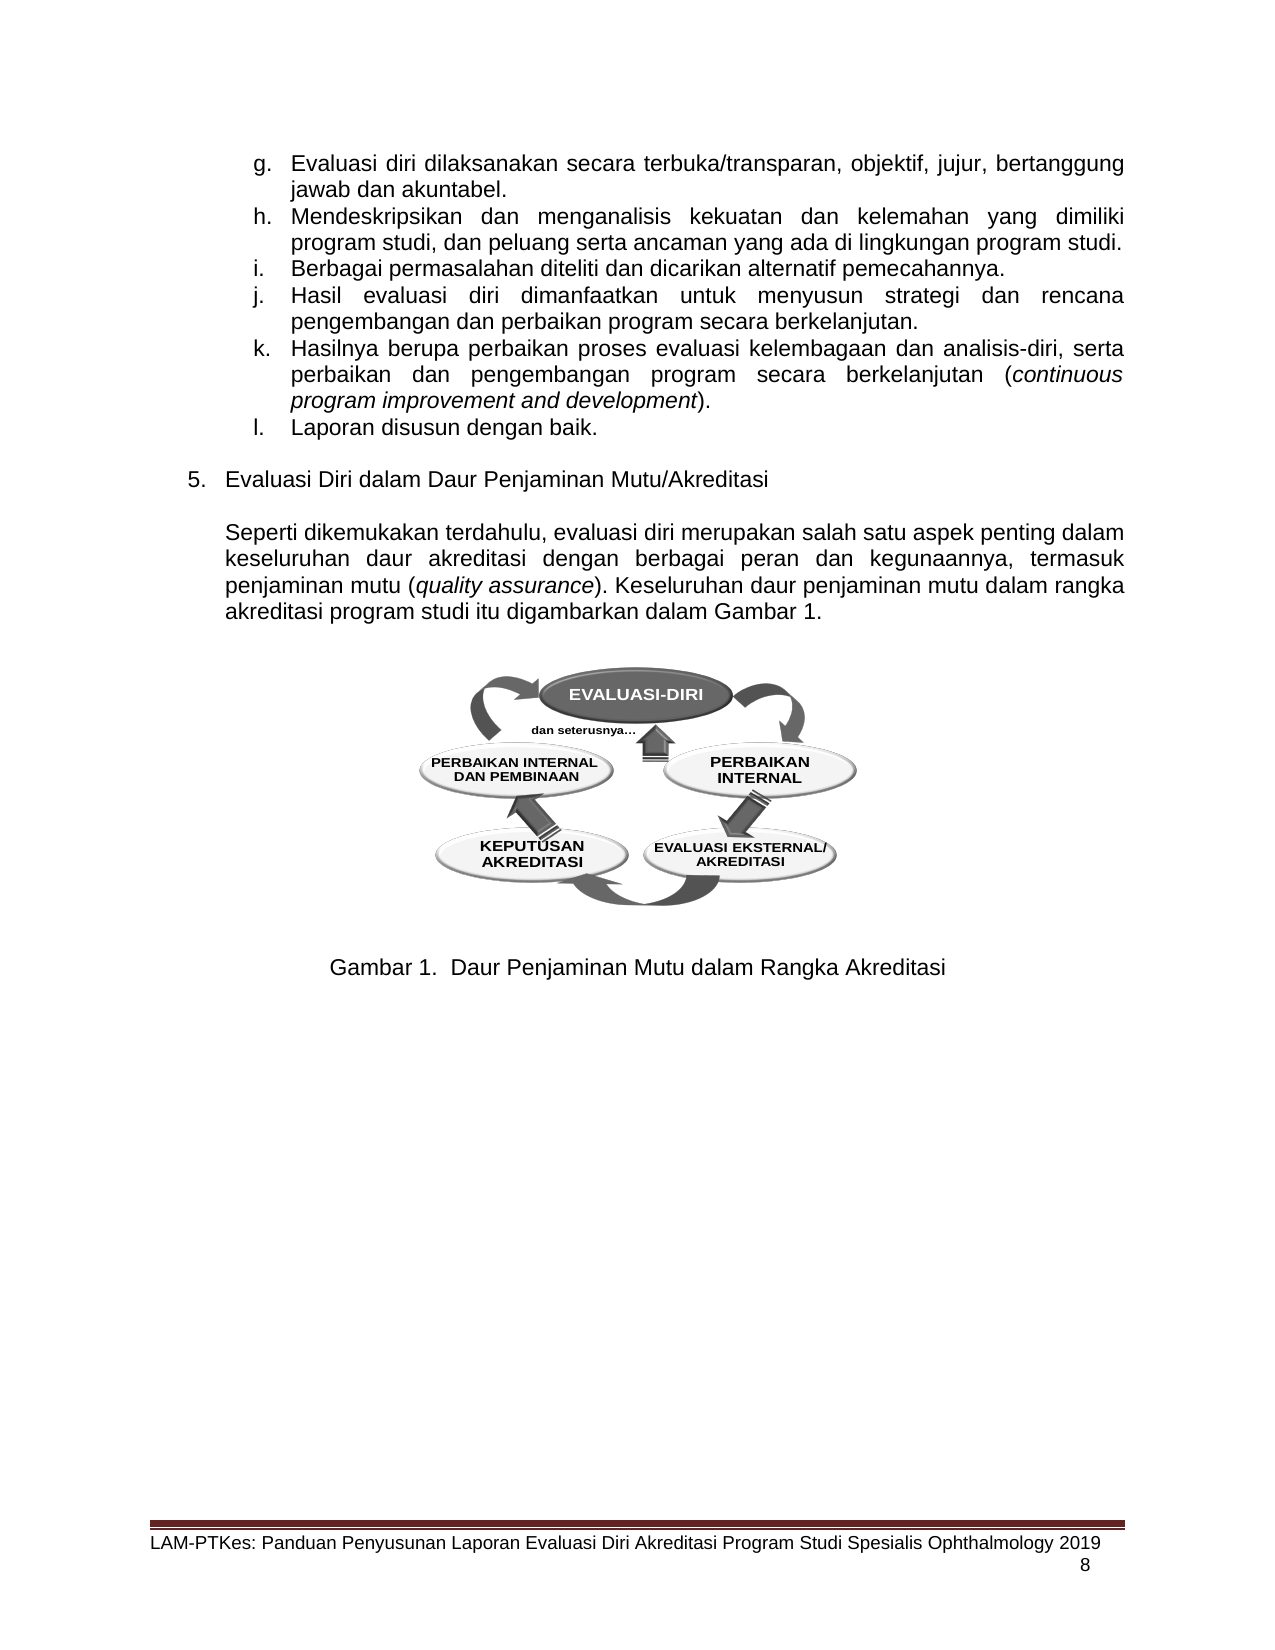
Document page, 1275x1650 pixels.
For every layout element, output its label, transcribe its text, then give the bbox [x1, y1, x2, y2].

list Evaluasi Diri dalam Daur Penjaminan Mutu/Akreditasi [187, 466, 1125, 493]
list Hasil evaluasi diri dimanfaatkan untuk menyusun strategi dan rencana pengembangan dan perbaikan program secara berkelanjutan. [253, 282, 1125, 334]
list Laporan disusun dengan baik. [253, 413, 1125, 440]
text Seperti dikemukakan terdahulu, evaluasi diri merupakan salah satu aspek penting dalam keseluruhan daur akreditasi dengan berbagai peran dan kegunaannya, termasuk penjaminan mutu (quality assurance). Keseluruhan daur penjaminan mutu dalam rangka akreditasi program studi itu digambarkan dalam Gambar 1. [225, 519, 1125, 624]
text Gambar 1. Daur Penjaminan Mutu dalam Rangka Akreditasi [150, 954, 1125, 981]
list Berbagai permasalahan diteliti dan dicarikan alternatif pemecahannya. [253, 255, 1125, 282]
list Mendeskripsikan dan menganalisis kekuatan dan kelemahan yang dimiliki program studi, dan peluang serta ancaman yang ada di lingkungan program studi. [253, 203, 1125, 255]
list Hasilnya berupa perbaikan proses evaluasi kelembagaan dan analisis-diri, serta perbaikan dan pengembangan program secara berkelanjutan (continuous program improvement and development). [253, 334, 1125, 413]
list Evaluasi diri dilaksanakan secara terbuka/transparan, objektif, jujur, bertanggung jawab dan akuntabel. [253, 150, 1125, 203]
